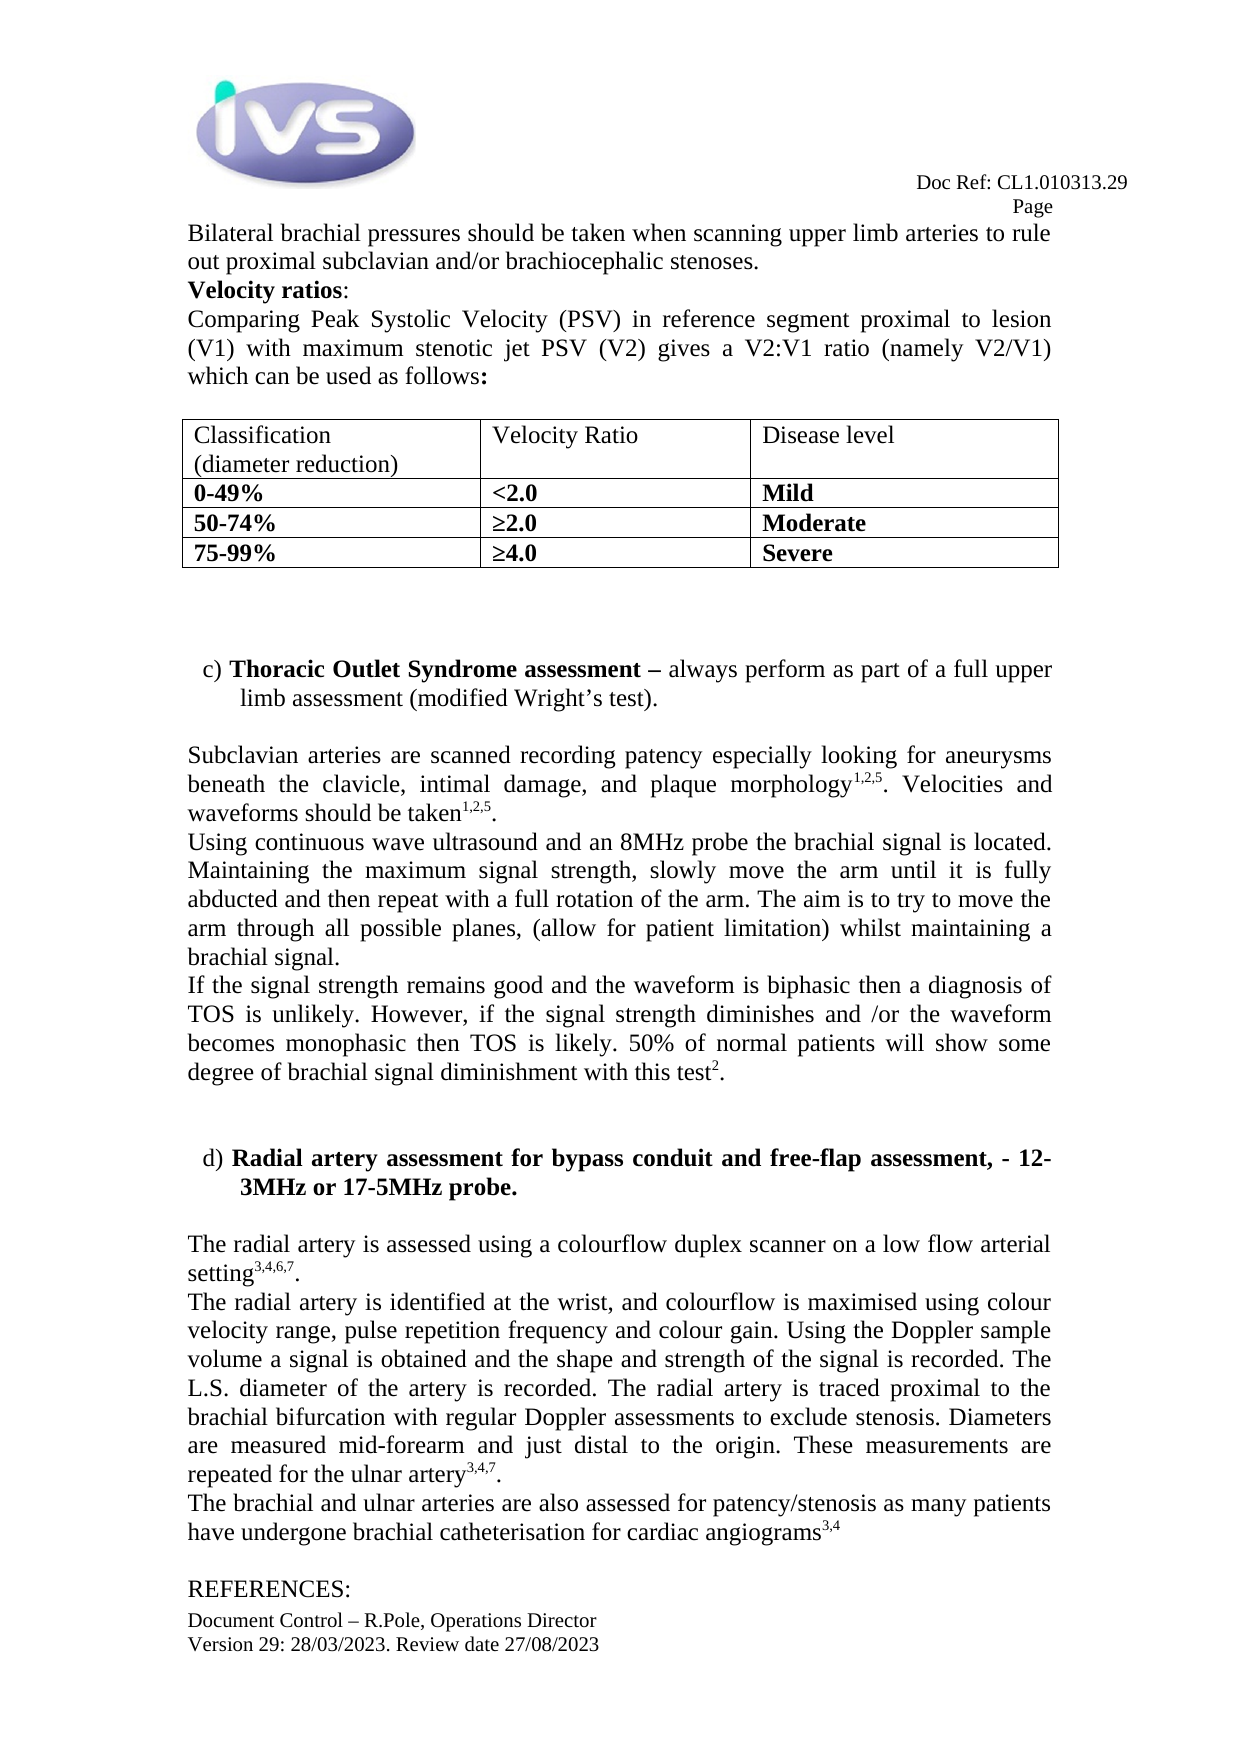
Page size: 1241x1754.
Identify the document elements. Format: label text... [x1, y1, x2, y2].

table_cell 50-74% [183, 508, 480, 537]
table_cell Mild [751, 479, 1058, 507]
table_cell 75-99% [183, 538, 480, 567]
table_header Velocity Ratio [481, 420, 750, 477]
text The radial artery is identified at the wrist, and colourflow is maximised using colour velocity range, pulse repetition frequency and colour gain. Using the Doppler sample volume a signal is obtained and the shape and strength of the signal is recorded. The L.S. diameter of the artery is recorded. The radial artery is traced proximal to the brachial bifurcation with regular Doppler assessments to exclude stenosis. Diameters are measured mid-forearm and just distal to the origin. These measurements are repeated for the ulnar artery3,4,7. [187, 1287, 1053, 1488]
table_cell <2.0 [481, 479, 750, 507]
text The radial artery is assessed using a colourflow duplex scanner on a low flow arterial setting3,4,6,7. [187, 1229, 1053, 1287]
list Radial artery assessment for bypass conduit and free-flap assessment, - 12-3MHz or 17-5MHz probe. [202, 1143, 1053, 1200]
table_cell Severe [751, 538, 1058, 567]
text If the signal strength remains good and the waveform is biphasic then a diagnosis of TOS is unlikely. However, if the signal strength diminishes and /or the waveform becomes monophasic then TOS is likely. 50% of normal patients will show some degree of brachial signal diminishment with this test2. [187, 970, 1053, 1085]
table_header Disease level [751, 420, 1058, 477]
table_header Classification (diameter reduction) [183, 420, 480, 477]
text The brachial and ulnar arteries are also assessed for patency/stenosis as many patients have undergone brachial catheterisation for cardiac angiograms3,4 [187, 1488, 1053, 1545]
table_cell ≥4.0 [481, 538, 750, 567]
text Using continuous wave ultrasound and an 8MHz probe the brachial signal is located. Maintaining the maximum signal strength, slowly move the arm until it is fully abducted and then repeat with a full rotation of the arm. The aim is to try to move the arm through all possible planes, (allow for patient limitation) whilst maintaining a brachial signal. [187, 827, 1053, 970]
table_cell ≥2.0 [481, 508, 750, 537]
text Velocity ratios: [187, 275, 1053, 304]
text REFERENCES: [187, 1574, 1053, 1603]
text Bilateral brachial pressures should be taken when scanning upper limb arteries to rule out proximal subclavian and/or brachiocephalic stenoses. [187, 218, 1053, 275]
list Thoracic Outlet Syndrome assessment – always perform as part of a full upper limb assessment (modified Wright’s test). [202, 654, 1053, 712]
table_cell Moderate [751, 508, 1058, 537]
table_cell 0-49% [183, 479, 480, 507]
text Subclavian arteries are scanned recording patency especially looking for aneurysms beneath the clavicle, intimal damage, and plaque morphology1,2,5. Velocities and waveforms should be taken1,2,5. [187, 740, 1053, 827]
picture [187, 75, 416, 189]
text Comparing Peak Systolic Velocity (PSV) in reference segment proximal to lesion (V1) with maximum stenotic jet PSV (V2) gives a V2:V1 ratio (namely V2/V1) which can be used as follows: [187, 304, 1053, 390]
